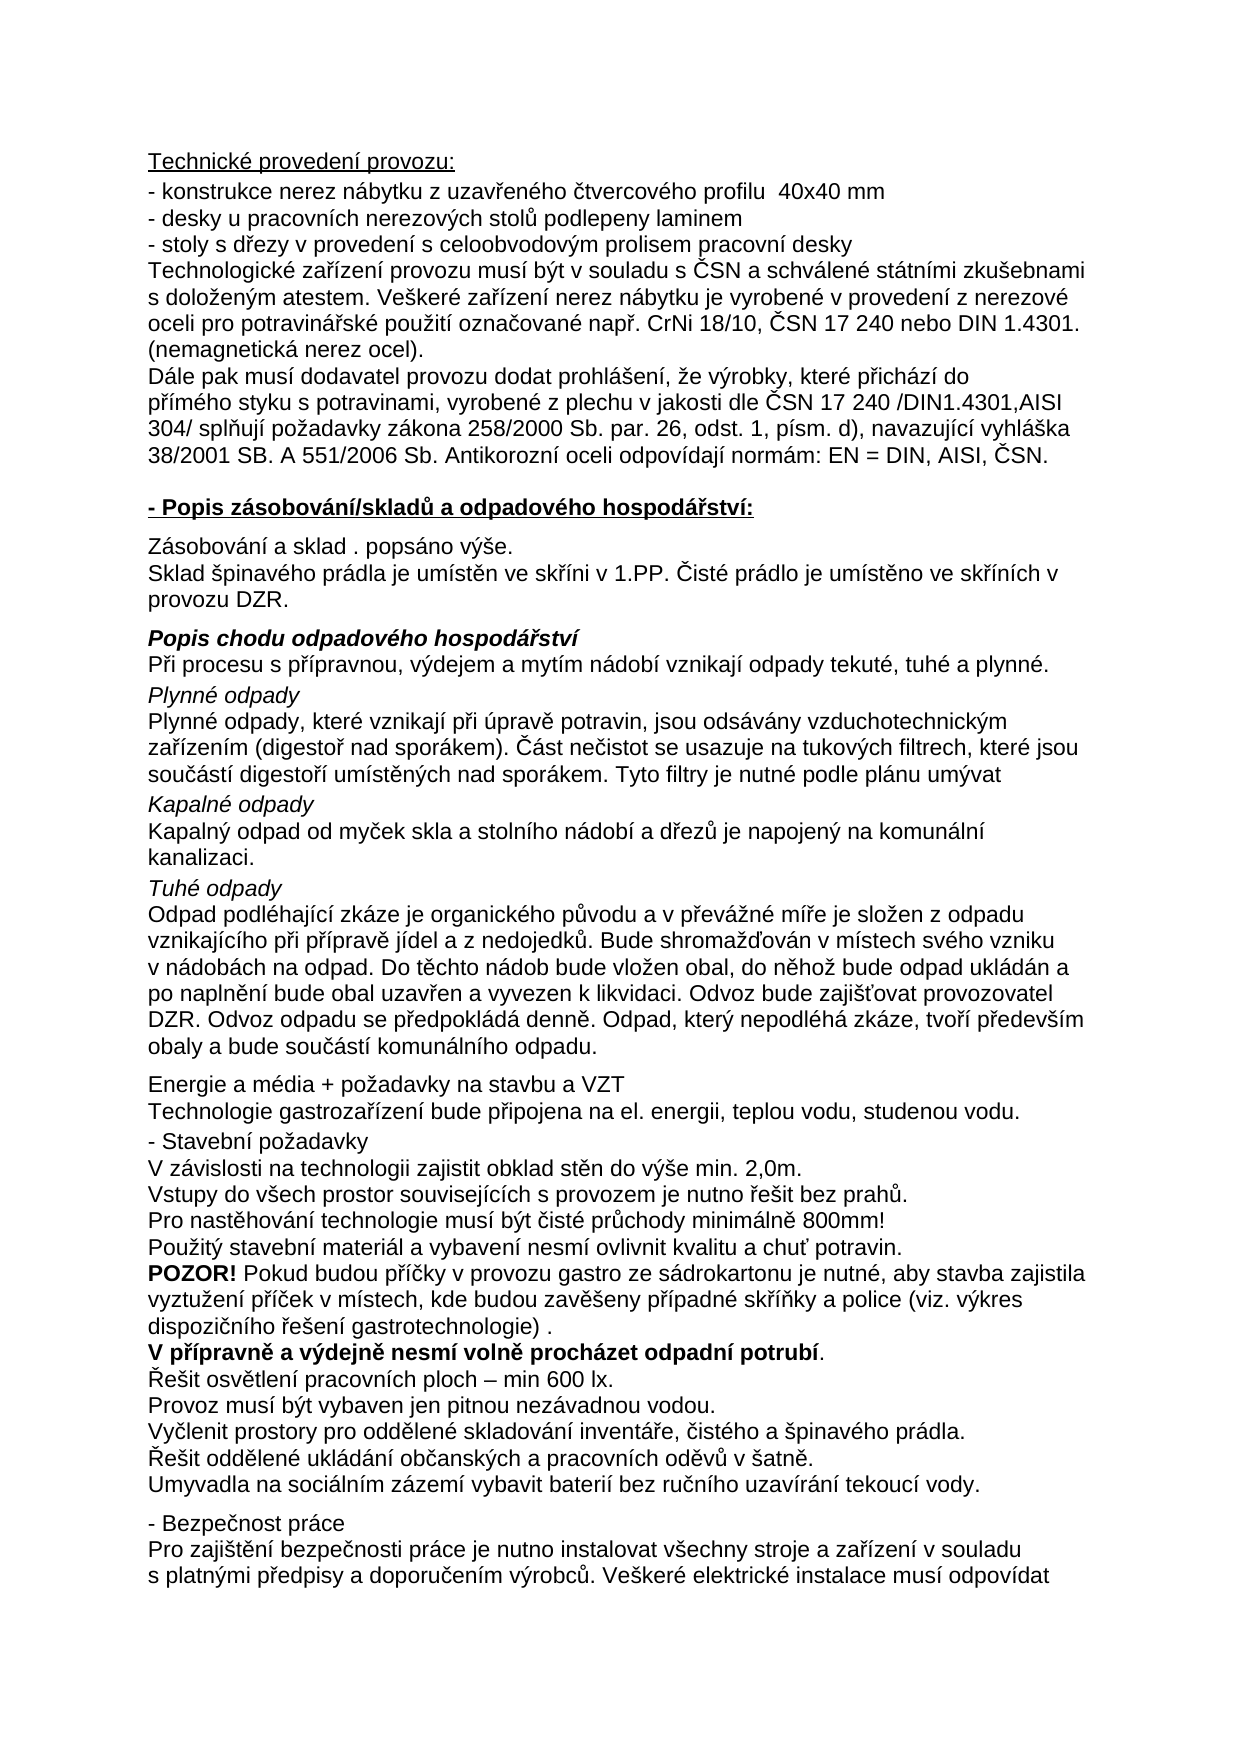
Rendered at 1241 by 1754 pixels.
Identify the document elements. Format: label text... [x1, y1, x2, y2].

text Provoz musí být vybaven jen pitnou nezávadnou vodou. [148, 1392, 1093, 1418]
subtitle - konstrukce nerez nábytku z uzavřeného čtvercového profilu 40x40 mm [148, 178, 1093, 204]
subtitle Zásobování a sklad . popsáno výše. [148, 533, 1093, 559]
subtitle Popis chodu odpadového hospodářství [148, 625, 1093, 651]
text Plynné odpady, které vznikají při úpravě potravin, jsou odsávány vzduchotechnickým zařízením (digestoř nad sporákem). Část nečistot se usazuje na tukových filtrech, které jsou součástí digestoří umístěných nad sporákem. Tyto filtry je nutné podle plánu umývat [148, 708, 1093, 787]
subtitle - Stavební požadavky [148, 1128, 1093, 1155]
text Pro nastěhování technologie musí být čisté průchody minimálně 800mm! [148, 1207, 1093, 1234]
text Sklad špinavého prádla je umístěn ve skříni v 1.PP. Čisté prádlo je umístěno ve skříních v provozu DZR. [148, 559, 1093, 612]
text V závislosti na technologii zajistit obklad stěn do výše min. 2,0m. [148, 1155, 1093, 1181]
subtitle Tuhé odpady [148, 874, 1093, 901]
text Řešit oddělené ukládání občanských a pracovních oděvů v šatně. [148, 1444, 1093, 1471]
text Vstupy do všech prostor souvisejících s provozem je nutno řešit bez prahů. [148, 1181, 1093, 1207]
text Použitý stavební materiál a vybavení nesmí ovlivnit kvalitu a chuť potravin. [148, 1234, 1093, 1260]
text Vyčlenit prostory pro oddělené skladování inventáře, čistého a špinavého prádla. [148, 1418, 1093, 1444]
text Technologie gastrozařízení bude připojena na el. energii, teplou vodu, studenou vodu. [148, 1098, 1093, 1124]
text V přípravně a výdejně nesmí volně procházet odpadní potrubí. [148, 1339, 1093, 1366]
subtitle - Bezpečnost práce [148, 1510, 1093, 1536]
text - desky u pracovních nerezových stolů podlepeny laminem [148, 204, 1093, 231]
subtitle Plynné odpady [148, 682, 1093, 708]
subtitle Kapalné odpady [148, 791, 1093, 818]
text Dále pak musí dodavatel provozu dodat prohlášení, že výrobky, které přichází do [148, 363, 1093, 389]
text přímého styku s potravinami, vyrobené z plechu v jakosti dle ČSN 17 240 /DIN1.4301,AISI 304/ splňují požadavky zákona 258/2000 Sb. par. 26, odst. 1, písm. d), navazující vyhláška 38/2001 SB. A 551/2006 Sb. Antikorozní oceli odpovídají normám: EN = DIN, AISI, ČSN. [148, 389, 1093, 468]
text Technologické zařízení provozu musí být v souladu s ČSN a schválené státními zkušebnami s doloženým atestem. Veškeré zařízení nerez nábytku je vyrobené v provedení z nerezové oceli pro potravinářské použití označované např. CrNi 18/10, ČSN 17 240 nebo DIN 1.4301. (nemagnetická nerez ocel). [148, 257, 1093, 363]
text POZOR! Pokud budou příčky v provozu gastro ze sádrokartonu je nutné, aby stavba zajistila vyztužení příček v místech, kde budou zavěšeny případné skříňky a police (viz. výkres dispozičního řešení gastrotechnologie) . [148, 1260, 1093, 1339]
text Řešit osvětlení pracovních ploch – min 600 lx. [148, 1366, 1093, 1392]
subtitle Technické provedení provozu: [148, 148, 1093, 174]
subtitle Energie a média + požadavky na stavbu a VZT [148, 1071, 1093, 1098]
text - stoly s dřezy v provedení s celoobvodovým prolisem pracovní desky [148, 231, 1093, 257]
text Při procesu s přípravnou, výdejem a mytím nádobí vznikají odpady tekuté, tuhé a plynné. [148, 651, 1093, 677]
text s platnými předpisy a doporučením výrobců. Veškeré elektrické instalace musí odpovídat [148, 1562, 1093, 1589]
text Kapalný odpad od myček skla a stolního nádobí a dřezů je napojený na komunální kanalizaci. [148, 818, 1093, 870]
text - Popis zásobování/skladů a odpadového hospodářství: [148, 494, 1093, 521]
text Pro zajištění bezpečnosti práce je nutno instalovat všechny stroje a zařízení v souladu [148, 1536, 1093, 1562]
text Odpad podléhající zkáze je organického původu a v převážné míře je složen z odpadu vznikajícího při přípravě jídel a z nedojedků. Bude shromažďován v místech svého vzniku v nádobách na odpad. Do těchto nádob bude vložen obal, do něhož bude odpad ukládán a po naplnění bude obal uzavřen a vyvezen k likvidaci. Odvoz bude zajišťovat provozovatel DZR. Odvoz odpadu se předpokládá denně. Odpad, který nepodléhá zkáze, tvoří především obaly a bude součástí komunálního odpadu. [148, 901, 1093, 1059]
text Umyvadla na sociálním zázemí vybavit baterií bez ručního uzavírání tekoucí vody. [148, 1471, 1093, 1497]
